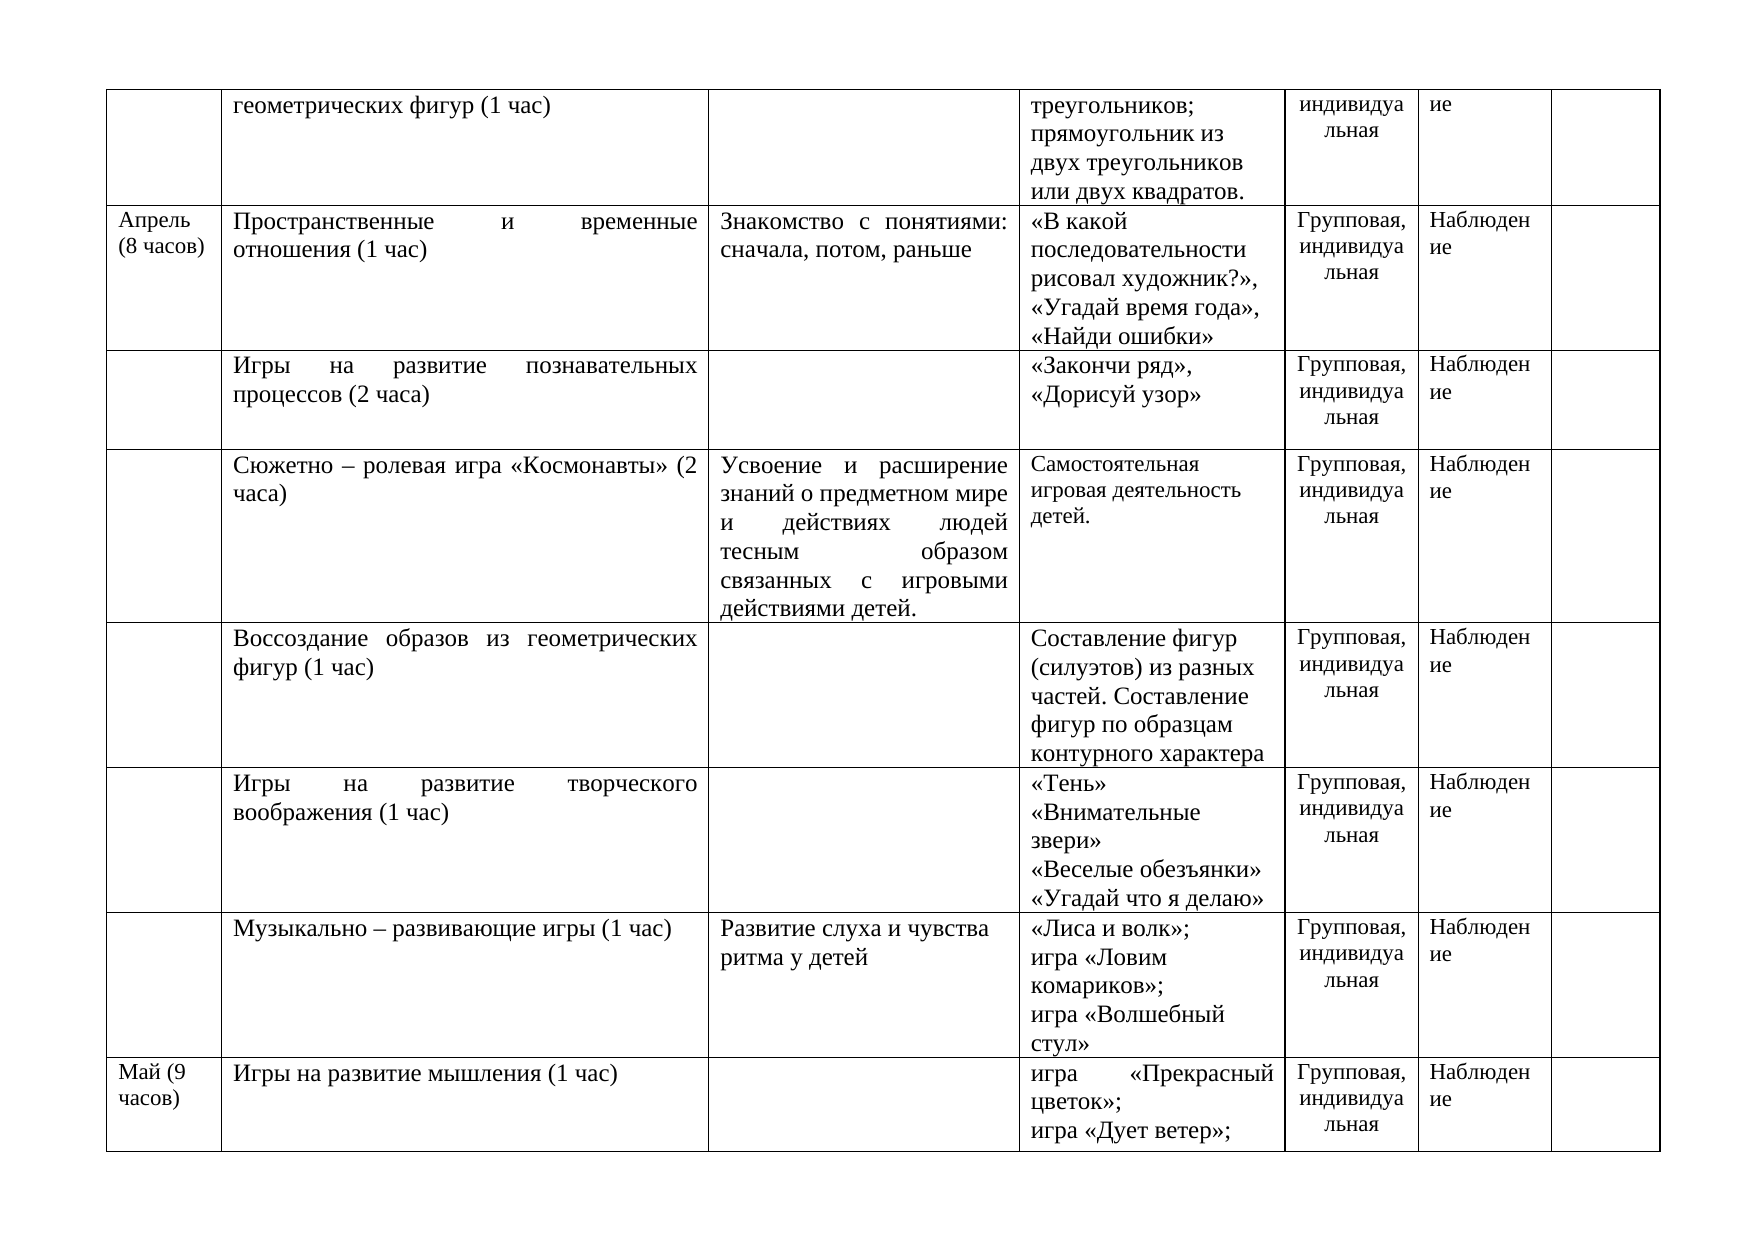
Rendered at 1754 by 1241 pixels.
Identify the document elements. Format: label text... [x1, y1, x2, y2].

table_cell [107, 351, 221, 449]
table_cell Воссоздание образов из геометрических фигур (1 час) [222, 623, 708, 767]
table_cell [107, 768, 221, 912]
table_cell Наблюдение [1419, 90, 1551, 205]
table_cell [1552, 1058, 1659, 1151]
table_cell Апрель (8 часов) [107, 206, 221, 349]
table_cell Сюжетно – ролевая игра «Космонавты» (2 часа) [222, 450, 708, 622]
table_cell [222, 1058, 708, 1151]
table_cell [107, 450, 221, 622]
table_cell [1552, 913, 1659, 1057]
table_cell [1286, 1058, 1418, 1151]
table_cell Усвоение и расширение знаний о предметном мире и действиях людей тесным образом связанных с игровыми действиями детей. [709, 450, 1019, 622]
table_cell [222, 90, 708, 205]
table_cell [709, 623, 1019, 767]
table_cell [1286, 90, 1418, 205]
table_cell [1552, 351, 1659, 449]
table_cell «Тень» «Внимательные звери» «Веселые обезъянки» «Угадай что я делаю» [1020, 768, 1284, 912]
table_cell [1552, 768, 1659, 912]
table_cell [107, 913, 221, 1057]
table_cell [107, 90, 221, 205]
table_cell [1020, 90, 1284, 205]
table_cell Групповая, индивидуальная [1286, 768, 1418, 912]
table_cell [1552, 450, 1659, 622]
table_cell Наблюдение [1419, 351, 1551, 449]
table_cell Знакомство с понятиями: сначала, потом, раньше [709, 206, 1019, 349]
table_cell Наблюдение [1419, 206, 1551, 349]
table_cell Музыкально – развивающие игры (1 час) [222, 913, 708, 1057]
table_cell [107, 623, 221, 767]
table_cell [1552, 90, 1659, 205]
table_cell [1552, 623, 1659, 767]
table_cell Игры на развитие творческого воображения (1 час) [222, 768, 708, 912]
table_cell Групповая, индивидуальная [1286, 450, 1418, 622]
table_cell Самостоятельная игровая деятельность детей. [1020, 450, 1284, 622]
table_cell [709, 1058, 1019, 1151]
table_cell Пространственные и временные отношения (1 час) [222, 206, 708, 349]
table_cell Наблюдение [1419, 1058, 1551, 1151]
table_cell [1020, 1058, 1284, 1151]
table_cell [709, 90, 1019, 205]
table_cell Групповая, индивидуальная [1286, 351, 1418, 449]
table_cell Наблюдение [1419, 623, 1551, 767]
table_cell Наблюдение [1419, 913, 1551, 1057]
table_cell «Лиса и волк»; игра «Ловим комариков»; игра «Волшебный стул» [1020, 913, 1284, 1057]
table_cell Наблюдение [1419, 768, 1551, 912]
table_cell Развитие слуха и чувства ритма у детей [709, 913, 1019, 1057]
table_cell Игры на развитие познавательных процессов (2 часа) [222, 351, 708, 449]
table_cell [709, 768, 1019, 912]
table_cell [709, 351, 1019, 449]
table_cell Наблюдение [1419, 450, 1551, 622]
table_cell «В какой последовательности рисовал художник?», «Угадай время года», «Найди ошибки» [1020, 206, 1284, 349]
table_cell Групповая, индивидуальная [1286, 206, 1418, 349]
table_cell [1552, 206, 1659, 349]
table_cell «Закончи ряд», «Дорисуй узор» [1020, 351, 1284, 449]
table_cell Групповая, индивидуальная [1286, 913, 1418, 1057]
table_cell Групповая, индивидуальная [1286, 623, 1418, 767]
table_cell Май (9 часов) [107, 1058, 221, 1151]
table_cell Составление фигур (силуэтов) из разных частей. Составление фигур по образцам контурного характера [1020, 623, 1284, 767]
